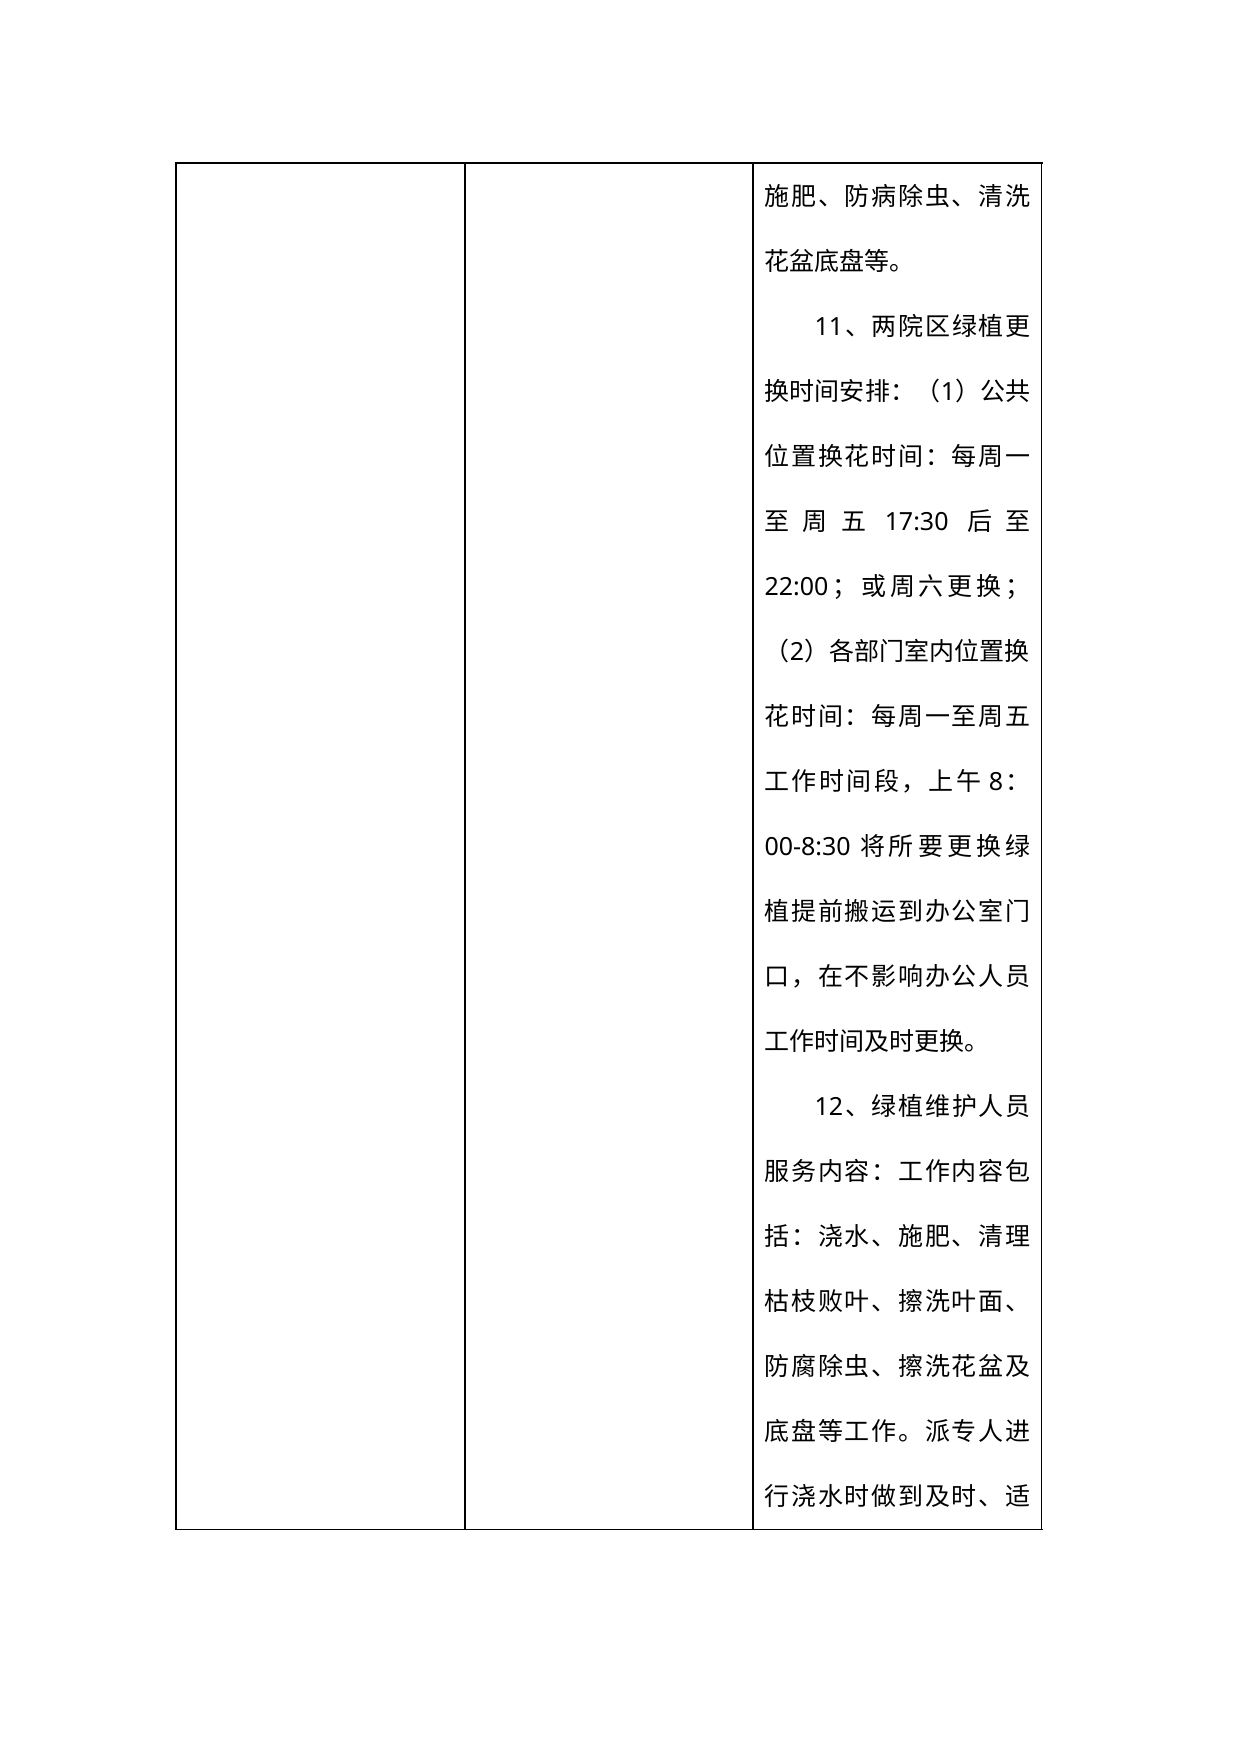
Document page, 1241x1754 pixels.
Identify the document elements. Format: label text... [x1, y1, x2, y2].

table_cell [177, 164, 464, 1528]
table_cell 1 [466, 164, 752, 1528]
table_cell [754, 164, 1041, 1528]
